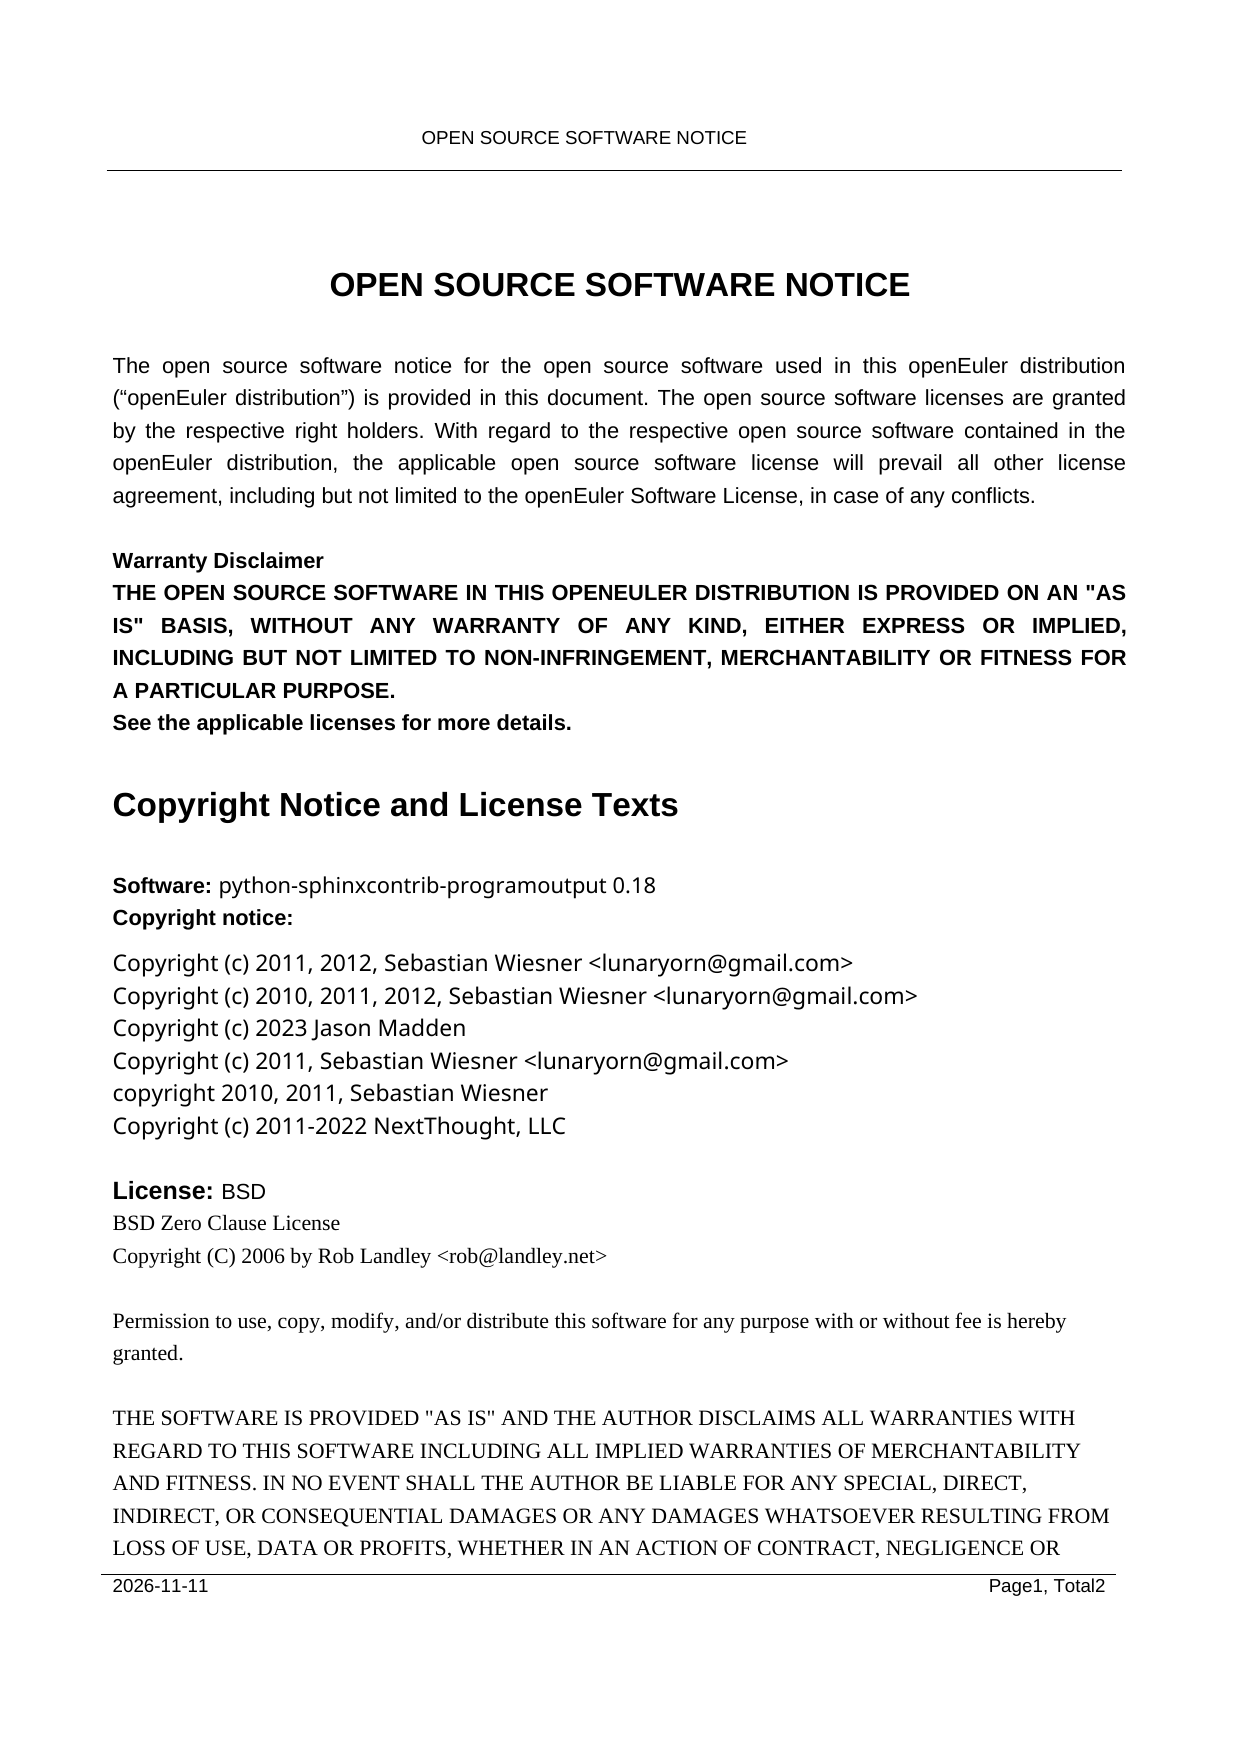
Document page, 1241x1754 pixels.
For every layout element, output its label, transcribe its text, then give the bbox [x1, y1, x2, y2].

text License: BSD [112, 1174, 1128, 1207]
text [112, 1207, 1128, 1564]
text Warranty Disclaimer [112, 544, 1128, 576]
text Copyright notice: [112, 901, 1128, 934]
text The open source software notice for the open source software used in this openEuler distribution (“openEuler distribution”) is provided in this document. The open source software licenses are granted by the respective right holders. With regard to the respective open source software contained in the openEuler distribution, the applicable open source software license will prevail all other license agreement, including but not limited to the openEuler Software License, in case of any conflicts. [112, 349, 1128, 511]
title Software: python-sphinxcontrib-programoutput 0.18 [112, 869, 1128, 901]
text OPEN SOURCE SOFTWARE NOTICE [112, 251, 1128, 316]
text Copyright (c) 2011, 2012, Sebastian Wiesner <lunaryorn@gmail.com> Copyright (c) 2010, 2011, 2012, Sebastian Wiesner <lunaryorn@gmail.com> Copyright (c) 2023 Jason Madden Copyright (c) 2011, Sebastian Wiesner <lunaryorn@gmail.com> copyright 2010, 2011, Sebastian Wiesner Copyright (c) 2011-2022 NextThought, LLC [112, 947, 1128, 1174]
text Copyright Notice and License Texts [112, 771, 1128, 836]
text THE OPEN SOURCE SOFTWARE IN THIS OPENEULER DISTRIBUTION IS PROVIDED ON AN "AS IS" BASIS, WITHOUT ANY WARRANTY OF ANY KIND, EITHER EXPRESS OR IMPLIED, INCLUDING BUT NOT LIMITED TO NON-INFRINGEMENT, MERCHANTABILITY OR FITNESS FOR A PARTICULAR PURPOSE. See the applicable licenses for more details. [112, 576, 1128, 739]
